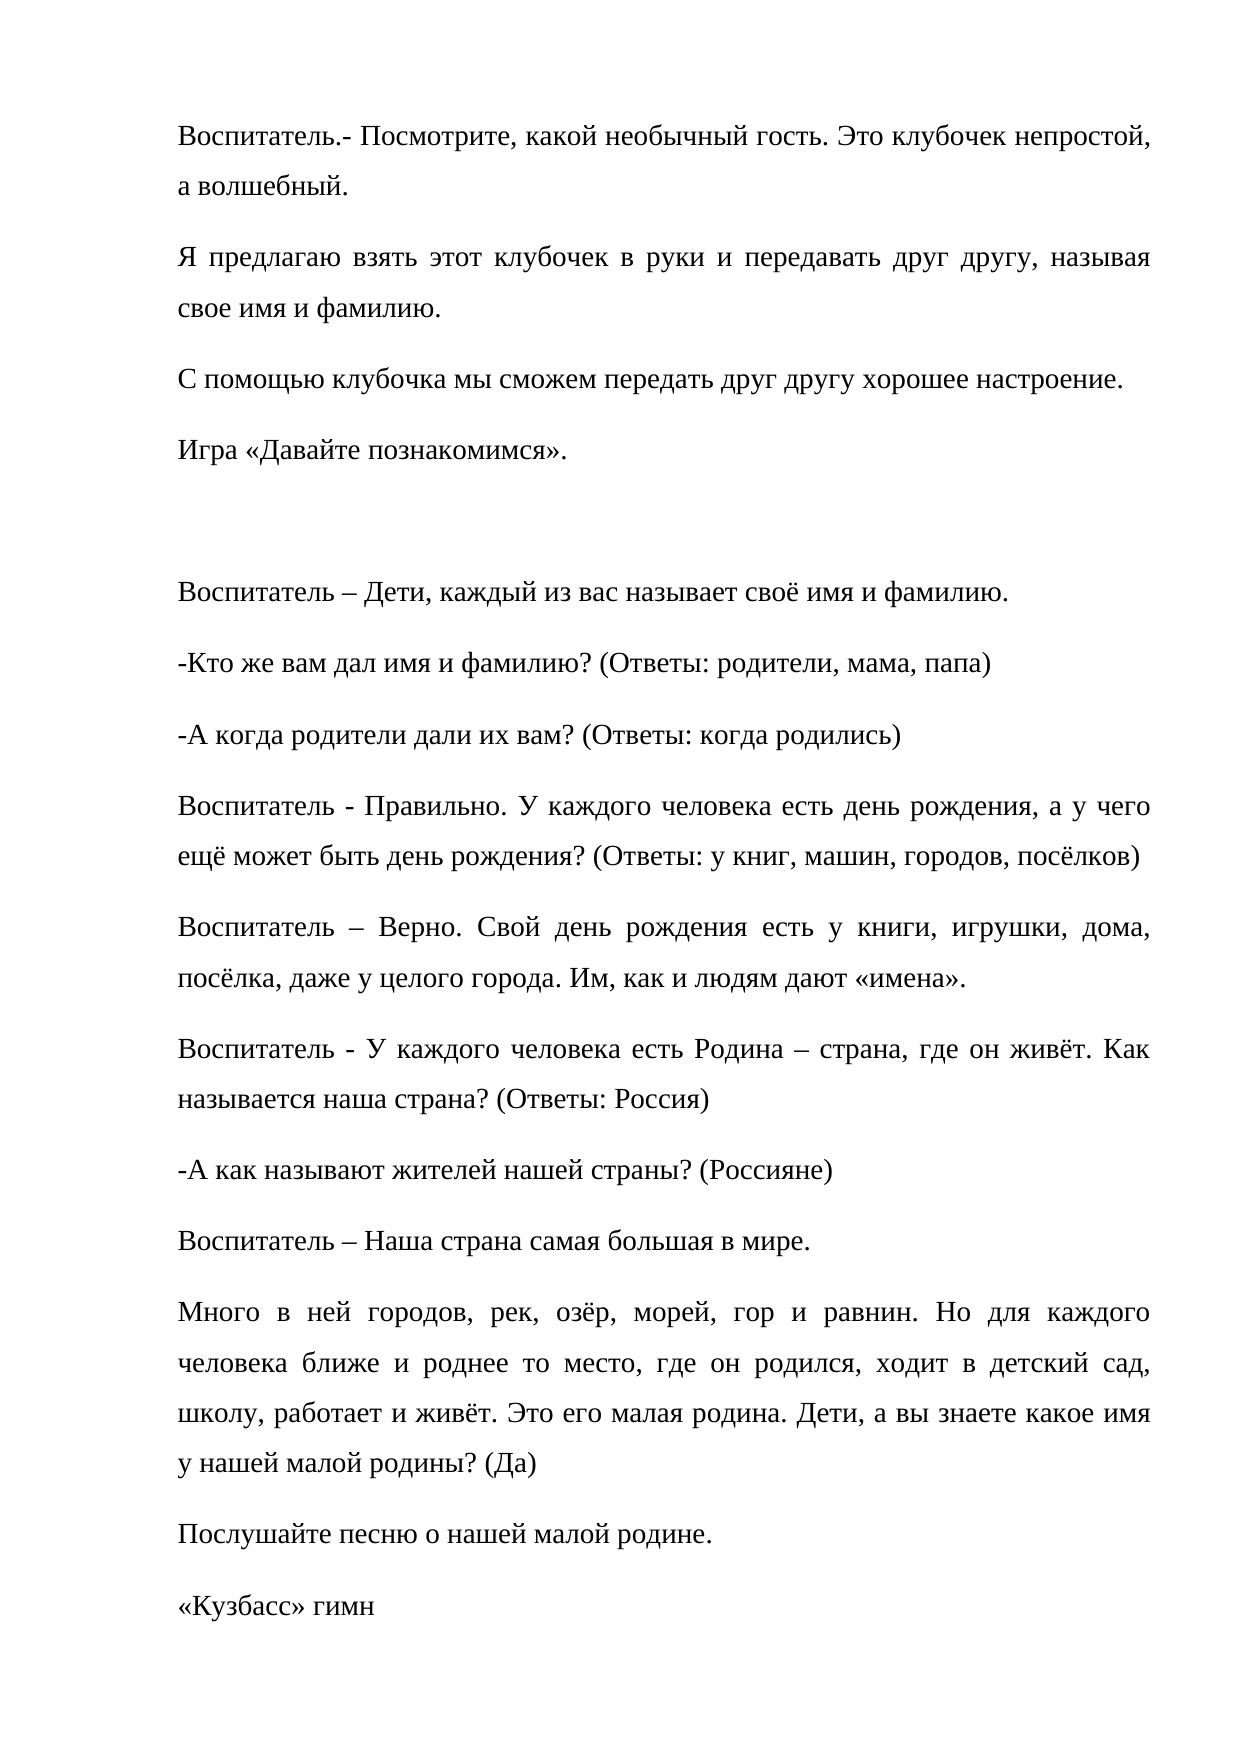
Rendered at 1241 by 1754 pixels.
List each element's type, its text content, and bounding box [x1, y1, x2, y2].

text -А когда родители дали их вам? (Ответы: когда родились) [177, 717, 1152, 750]
text Воспитатель – Наша страна самая большая в мире. [177, 1223, 1152, 1257]
text Игра «Давайте познакомимся». [177, 432, 1152, 466]
text Я предлагаю взять этот клубочек в руки и передавать друг другу, называя свое имя и фамилию. [177, 239, 1152, 323]
text Послушайте песню о нашей малой родине. [177, 1517, 1152, 1550]
text Воспитатель - У каждого человека есть Родина – страна, где он живёт. Как называется наша страна? (Ответы: Россия) [177, 1031, 1152, 1115]
text -А как называют жителей нашей страны? (Россияне) [177, 1152, 1152, 1186]
text «Кузбасс» гимн [177, 1588, 1152, 1621]
text Воспитатель.- Посмотрите, какой необычный гость. Это клубочек непростой, а волшебный. [177, 118, 1152, 202]
text Много в ней городов, рек, озёр, морей, гор и равнин. Но для каждого человека ближе и роднее то место, где он родился, ходит в детский сад, школу, работает и живёт. Это его малая родина. Дети, а вы знаете какое имя у нашей малой родины? (Да) [177, 1294, 1152, 1479]
text -Кто же вам дал имя и фамилию? (Ответы: родители, мама, папа) [177, 646, 1152, 679]
text Воспитатель - Правильно. У каждого человека есть день рождения, а у чего ещё может быть день рождения? (Ответы: у книг, машин, городов, посёлков) [177, 788, 1152, 872]
text Воспитатель – Верно. Свой день рождения есть у книги, игрушки, дома, посёлка, даже у целого города. Им, как и людям дают «имена». [177, 909, 1152, 993]
text Воспитатель – Дети, каждый из вас называет своё имя и фамилию. [177, 574, 1152, 608]
text С помощью клубочка мы сможем передать друг другу хорошее настроение. [177, 361, 1152, 394]
